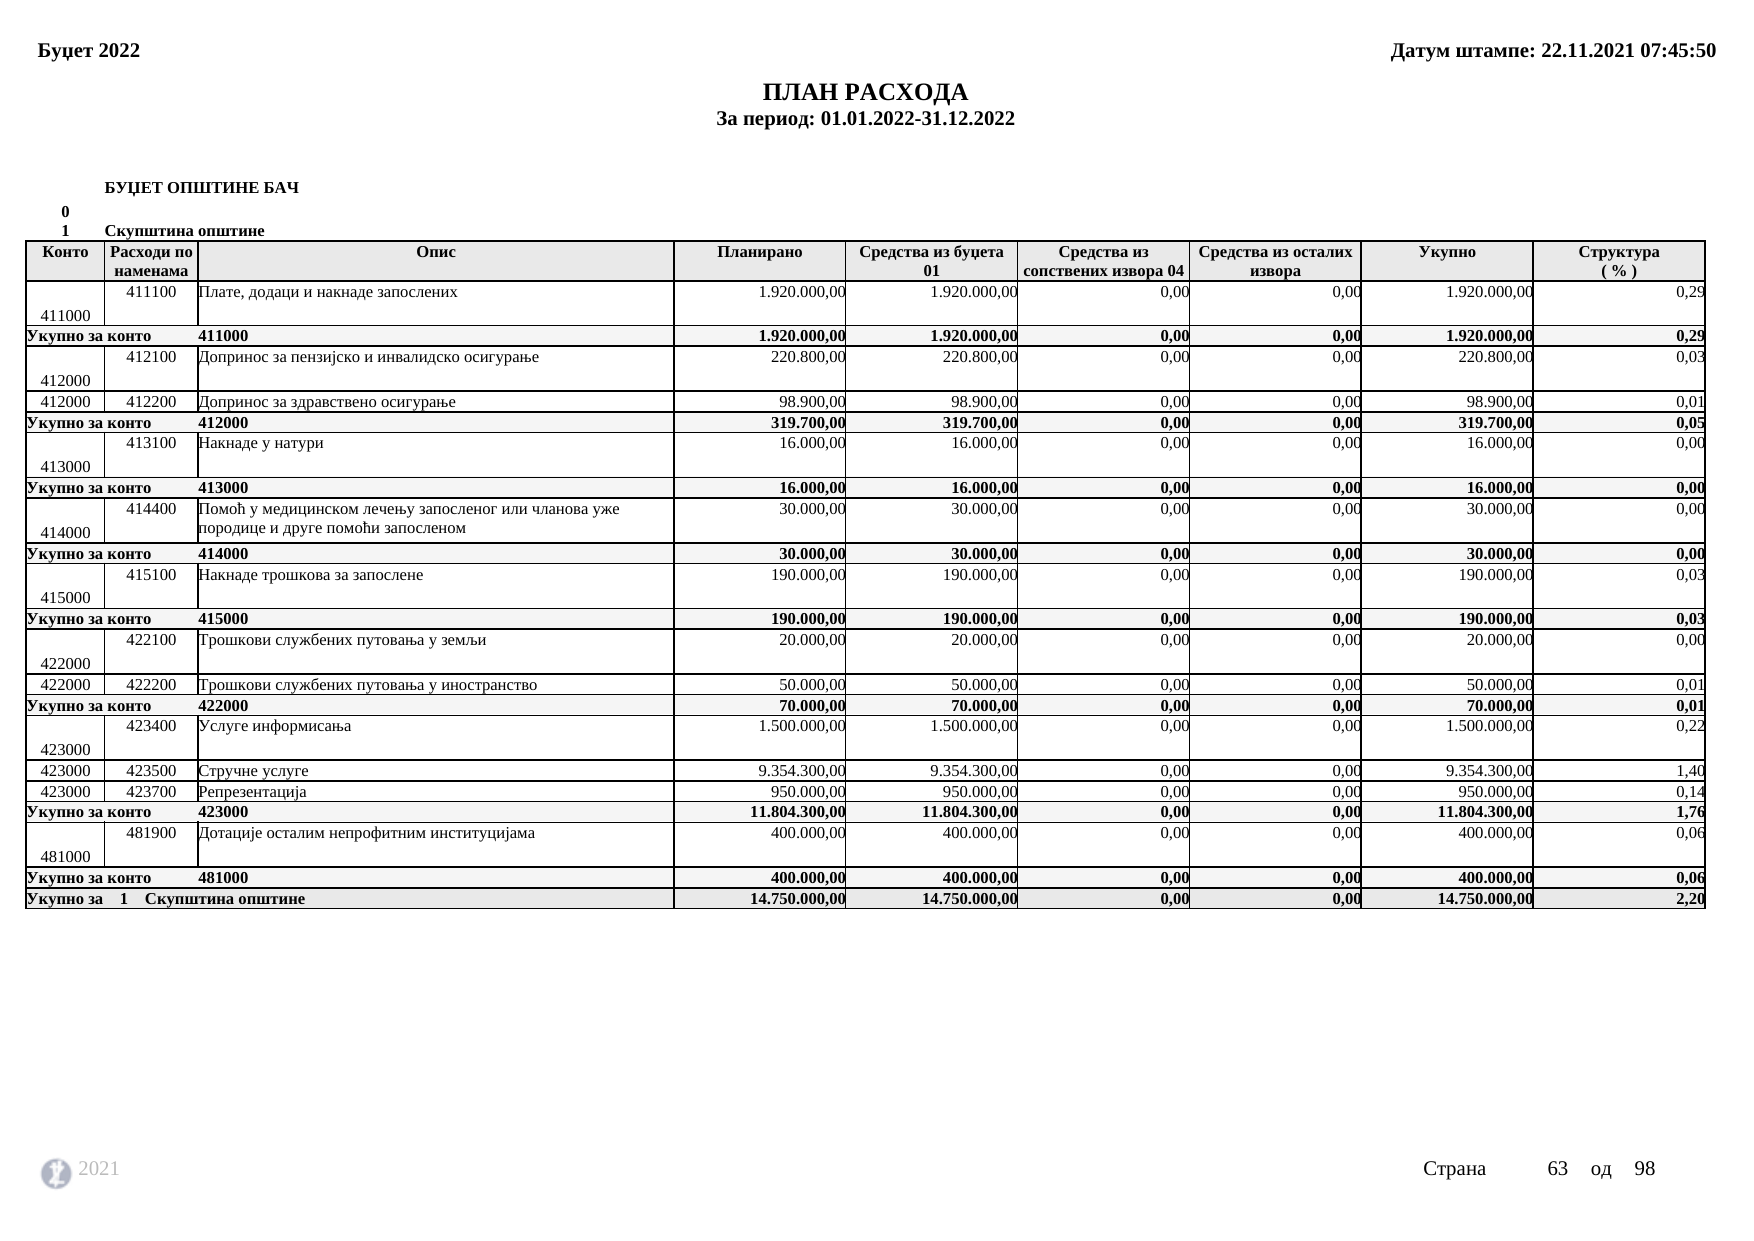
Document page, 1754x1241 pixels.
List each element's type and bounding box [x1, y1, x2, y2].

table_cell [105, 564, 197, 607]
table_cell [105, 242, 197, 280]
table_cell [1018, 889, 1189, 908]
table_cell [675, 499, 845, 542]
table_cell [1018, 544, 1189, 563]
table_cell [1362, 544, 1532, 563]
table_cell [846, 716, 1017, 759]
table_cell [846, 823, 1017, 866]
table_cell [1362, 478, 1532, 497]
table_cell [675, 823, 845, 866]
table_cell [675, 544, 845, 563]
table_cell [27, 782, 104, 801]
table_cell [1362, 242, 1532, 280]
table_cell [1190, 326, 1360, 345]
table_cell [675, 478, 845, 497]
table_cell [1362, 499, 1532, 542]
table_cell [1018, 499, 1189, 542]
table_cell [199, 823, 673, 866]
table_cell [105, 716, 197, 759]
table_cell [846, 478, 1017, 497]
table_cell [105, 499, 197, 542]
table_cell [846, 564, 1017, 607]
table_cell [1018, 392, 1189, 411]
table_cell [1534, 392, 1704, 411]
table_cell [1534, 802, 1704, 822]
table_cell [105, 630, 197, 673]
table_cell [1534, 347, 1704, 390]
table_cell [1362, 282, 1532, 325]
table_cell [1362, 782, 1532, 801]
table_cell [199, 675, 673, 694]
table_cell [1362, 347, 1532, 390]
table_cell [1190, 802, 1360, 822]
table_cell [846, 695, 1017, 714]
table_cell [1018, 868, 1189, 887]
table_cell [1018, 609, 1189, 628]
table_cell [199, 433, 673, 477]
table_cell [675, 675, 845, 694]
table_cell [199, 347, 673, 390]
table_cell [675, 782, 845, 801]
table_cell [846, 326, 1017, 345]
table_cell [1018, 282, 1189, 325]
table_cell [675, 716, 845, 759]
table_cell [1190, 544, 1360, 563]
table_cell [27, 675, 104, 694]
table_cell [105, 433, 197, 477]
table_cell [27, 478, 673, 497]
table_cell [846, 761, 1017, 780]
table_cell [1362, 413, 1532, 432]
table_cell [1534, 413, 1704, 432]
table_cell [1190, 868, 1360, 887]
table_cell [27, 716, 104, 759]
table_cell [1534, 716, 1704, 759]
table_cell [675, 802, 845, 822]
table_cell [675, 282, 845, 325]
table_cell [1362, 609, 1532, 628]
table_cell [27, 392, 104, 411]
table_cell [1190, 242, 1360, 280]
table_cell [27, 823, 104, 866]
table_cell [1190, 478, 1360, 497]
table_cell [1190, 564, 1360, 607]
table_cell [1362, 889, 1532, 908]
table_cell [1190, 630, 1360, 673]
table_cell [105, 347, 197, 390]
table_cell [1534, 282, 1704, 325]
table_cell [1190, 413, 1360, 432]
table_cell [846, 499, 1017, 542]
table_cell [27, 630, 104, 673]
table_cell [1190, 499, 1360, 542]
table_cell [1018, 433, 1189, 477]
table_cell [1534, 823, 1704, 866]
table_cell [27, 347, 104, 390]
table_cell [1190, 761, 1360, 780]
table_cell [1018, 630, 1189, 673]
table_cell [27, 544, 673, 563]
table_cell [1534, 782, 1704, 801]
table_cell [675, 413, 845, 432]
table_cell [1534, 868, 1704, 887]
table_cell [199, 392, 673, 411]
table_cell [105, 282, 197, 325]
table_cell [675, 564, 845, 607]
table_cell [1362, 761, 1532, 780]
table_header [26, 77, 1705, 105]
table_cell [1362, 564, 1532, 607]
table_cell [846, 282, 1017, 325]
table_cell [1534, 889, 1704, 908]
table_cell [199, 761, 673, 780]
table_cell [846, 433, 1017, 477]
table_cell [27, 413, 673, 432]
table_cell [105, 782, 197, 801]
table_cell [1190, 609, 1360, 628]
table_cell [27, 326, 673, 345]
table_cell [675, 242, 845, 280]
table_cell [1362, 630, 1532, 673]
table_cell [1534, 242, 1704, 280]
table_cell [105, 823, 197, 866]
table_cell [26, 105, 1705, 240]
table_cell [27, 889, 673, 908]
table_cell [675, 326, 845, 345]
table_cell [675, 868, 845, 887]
picture [37, 1155, 76, 1194]
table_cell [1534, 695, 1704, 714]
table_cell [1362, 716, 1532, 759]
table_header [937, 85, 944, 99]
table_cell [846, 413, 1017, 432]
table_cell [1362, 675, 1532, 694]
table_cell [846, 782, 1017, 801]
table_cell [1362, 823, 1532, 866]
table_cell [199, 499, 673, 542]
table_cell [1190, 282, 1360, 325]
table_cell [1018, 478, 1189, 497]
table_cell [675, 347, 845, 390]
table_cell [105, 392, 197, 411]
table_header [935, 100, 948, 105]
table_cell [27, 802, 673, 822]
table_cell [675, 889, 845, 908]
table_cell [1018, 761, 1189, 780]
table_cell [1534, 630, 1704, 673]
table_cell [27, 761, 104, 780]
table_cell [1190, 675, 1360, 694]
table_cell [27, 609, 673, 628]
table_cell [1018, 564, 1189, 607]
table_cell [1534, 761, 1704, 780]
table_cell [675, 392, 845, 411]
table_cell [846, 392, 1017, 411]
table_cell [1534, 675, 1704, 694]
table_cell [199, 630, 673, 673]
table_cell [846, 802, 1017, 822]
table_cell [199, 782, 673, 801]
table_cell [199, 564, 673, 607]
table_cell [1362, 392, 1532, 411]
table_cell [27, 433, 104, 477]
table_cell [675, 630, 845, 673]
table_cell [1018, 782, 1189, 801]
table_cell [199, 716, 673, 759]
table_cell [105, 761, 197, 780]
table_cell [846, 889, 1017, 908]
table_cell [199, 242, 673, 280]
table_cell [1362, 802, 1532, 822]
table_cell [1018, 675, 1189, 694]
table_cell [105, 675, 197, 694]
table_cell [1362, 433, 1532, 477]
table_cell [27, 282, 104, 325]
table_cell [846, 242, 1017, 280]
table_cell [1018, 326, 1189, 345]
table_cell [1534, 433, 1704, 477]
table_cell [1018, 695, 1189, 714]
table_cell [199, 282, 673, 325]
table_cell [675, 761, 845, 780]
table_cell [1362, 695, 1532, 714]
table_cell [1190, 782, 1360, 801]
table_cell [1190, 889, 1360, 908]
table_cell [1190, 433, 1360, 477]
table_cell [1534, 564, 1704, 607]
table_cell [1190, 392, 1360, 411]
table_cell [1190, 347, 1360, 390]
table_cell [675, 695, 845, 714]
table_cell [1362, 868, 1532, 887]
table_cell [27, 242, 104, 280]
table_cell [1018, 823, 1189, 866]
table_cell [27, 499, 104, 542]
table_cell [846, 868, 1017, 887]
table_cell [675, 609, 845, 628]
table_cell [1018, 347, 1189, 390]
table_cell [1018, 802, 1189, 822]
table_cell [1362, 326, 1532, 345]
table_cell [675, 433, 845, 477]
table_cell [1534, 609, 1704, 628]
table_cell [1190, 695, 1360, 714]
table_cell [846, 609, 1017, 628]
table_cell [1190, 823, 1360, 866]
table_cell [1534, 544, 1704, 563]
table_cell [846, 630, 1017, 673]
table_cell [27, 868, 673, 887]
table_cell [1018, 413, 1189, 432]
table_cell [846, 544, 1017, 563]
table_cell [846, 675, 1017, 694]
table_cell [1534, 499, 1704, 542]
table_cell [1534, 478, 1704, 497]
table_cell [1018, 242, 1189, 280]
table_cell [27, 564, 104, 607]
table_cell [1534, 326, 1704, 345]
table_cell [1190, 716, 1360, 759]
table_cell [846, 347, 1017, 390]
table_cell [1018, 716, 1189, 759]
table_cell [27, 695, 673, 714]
